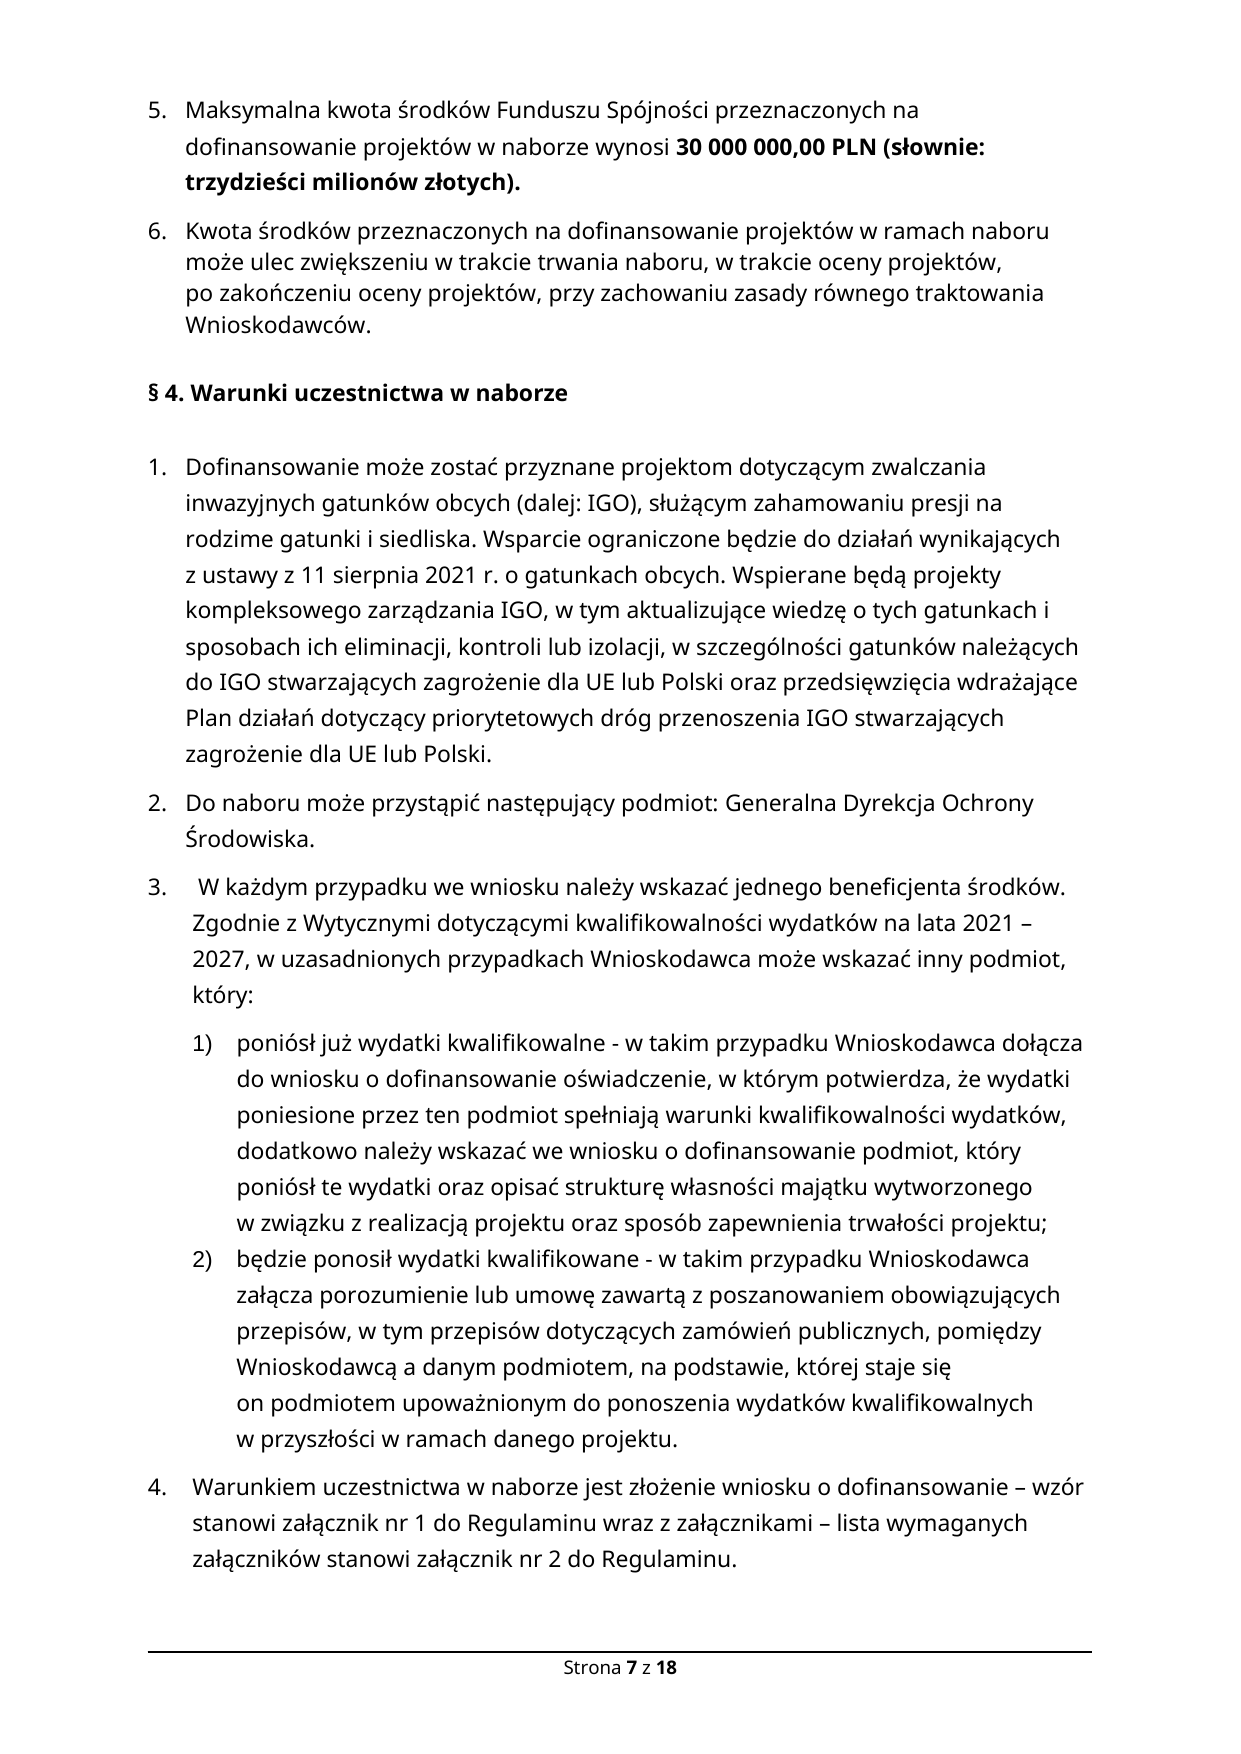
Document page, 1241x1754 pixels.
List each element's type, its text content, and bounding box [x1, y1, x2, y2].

list Warunkiem uczestnictwa w naborze jest złożenie wniosku o dofinansowanie – wzór stanowi załącznik nr 1 do Regulaminu wraz z załącznikami – lista wymaganych załączników stanowi załącznik nr 2 do Regulaminu. [148, 1471, 1092, 1574]
list W każdym przypadku we wniosku należy wskazać jednego beneficjenta środków. Zgodnie z Wytycznymi dotyczącymi kwalifikowalności wydatków na lata 2021 – 2027, w uzasadnionych przypadkach Wnioskodawca może wskazać inny podmiot, który: [148, 871, 1092, 1010]
list Do naboru może przystąpić następujący podmiot: Generalna Dyrekcja Ochrony Środowiska. [148, 787, 1092, 854]
list Kwota środków przeznaczonych na dofinansowanie projektów w ramach naboru może ulec zwiększeniu w trakcie trwania naboru, w trakcie oceny projektów, po zakończeniu oceny projektów, przy zachowaniu zasady równego traktowania Wnioskodawców. [148, 215, 1092, 340]
list będzie ponosił wydatki kwalifikowane - w takim przypadku Wnioskodawca załącza porozumienie lub umowę zawartą z poszanowaniem obowiązujących przepisów, w tym przepisów dotyczących zamówień publicznych, pomiędzy Wnioskodawcą a danym podmiotem, na podstawie, której staje się on podmiotem upoważnionym do ponoszenia wydatków kwalifikowalnych w przyszłości w ramach danego projektu. [192, 1243, 1092, 1454]
subtitle § 4. Warunki uczestnictwa w naborze [148, 377, 1092, 408]
list Maksymalna kwota środków Funduszu Spójności przeznaczonych na dofinansowanie projektów w naborze wynosi 30 000 000,00 PLN (słownie: trzydzieści milionów złotych). [148, 94, 1092, 198]
list poniósł już wydatki kwalifikowalne - w takim przypadku Wnioskodawca dołącza do wniosku o dofinansowanie oświadczenie, w którym potwierdza, że wydatki poniesione przez ten podmiot spełniają warunki kwalifikowalności wydatków, dodatkowo należy wskazać we wniosku o dofinansowanie podmiot, który poniósł te wydatki oraz opisać strukturę własności majątku wytworzonego w związku z realizacją projektu oraz sposób zapewnienia trwałości projektu; [192, 1027, 1092, 1238]
list Dofinansowanie może zostać przyznane projektom dotyczącym zwalczania inwazyjnych gatunków obcych (dalej: IGO), służącym zahamowaniu presji na rodzime gatunki i siedliska. Wsparcie ograniczone będzie do działań wynikających z ustawy z 11 sierpnia 2021 r. o gatunkach obcych. Wspierane będą projekty kompleksowego zarządzania IGO, w tym aktualizujące wiedzę o tych gatunkach i sposobach ich eliminacji, kontroli lub izolacji, w szczególności gatunków należących do IGO stwarzających zagrożenie dla UE lub Polski oraz przedsięwzięcia wdrażające Plan działań dotyczący priorytetowych dróg przenoszenia IGO stwarzających zagrożenie dla UE lub Polski. [148, 451, 1092, 769]
